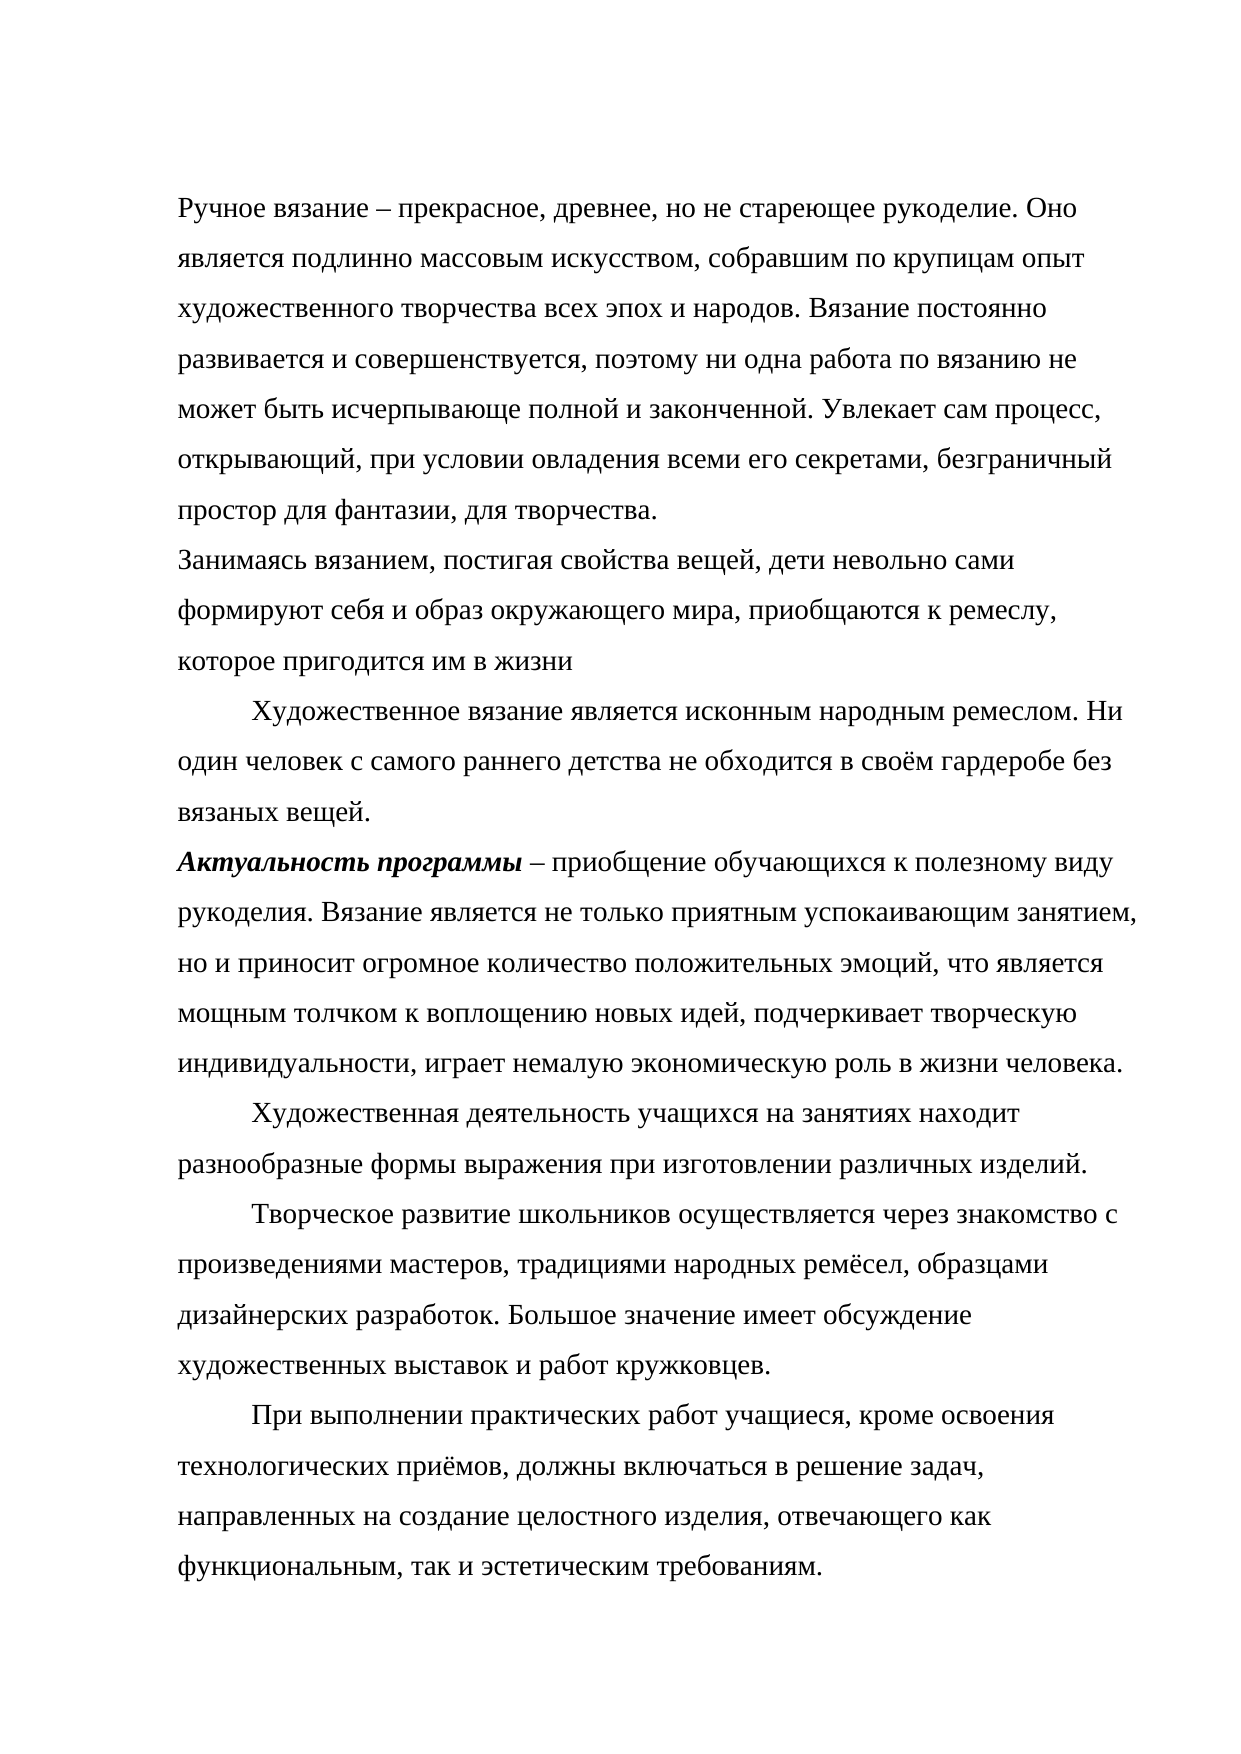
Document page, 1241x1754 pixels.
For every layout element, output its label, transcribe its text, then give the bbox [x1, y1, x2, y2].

text Актуальность программы – приобщение обучающихся к полезному виду рукоделия. Вязание является не только приятным успокаивающим занятием, но и приносит огромное количество положительных эмоций, что является мощным толчком к воплощению новых идей, подчеркивает творческую индивидуальности, играет немалую экономическую роль в жизни человека. [177, 844, 1152, 1079]
text Ручное вязание – прекрасное, древнее, но не стареющее рукоделие. Оно является подлинно массовым искусством, собравшим по крупицам опыт художественного творчества всех эпох и народов. Вязание постоянно развивается и совершенствуется, поэтому ни одна работа по вязанию не может быть исчерпывающе полной и законченной. Увлекает сам процесс, открывающий, при условии овладения всеми его секретами, безграничный простор для фантазии, для творчества. Занимаясь вязанием, постигая свойства вещей, дети невольно сами формируют себя и образ окружающего мира, приобщаются к ремеслу, которое пригодится им в жизни [177, 190, 1152, 676]
text Художественное вязание является исконным народным ремеслом. Ни один человек с самого раннего детства не обходится в своём гардеробе без вязаных вещей. [177, 693, 1133, 827]
text При выполнении практических работ учащиеся, кроме освоения технологических приёмов, должны включаться в решение задач, направленных на создание целостного изделия, отвечающего как функциональным, так и эстетическим требованиям. [177, 1397, 1133, 1582]
text Художественная деятельность учащихся на занятиях находит разнообразные формы выражения при изготовлении различных изделий. [177, 1096, 1133, 1179]
text Творческое развитие школьников осуществляется через знакомство с произведениями мастеров, традициями народных ремёсел, образцами дизайнерских разработок. Большое значение имеет обсуждение художественных выставок и работ кружковцев. [177, 1196, 1133, 1381]
